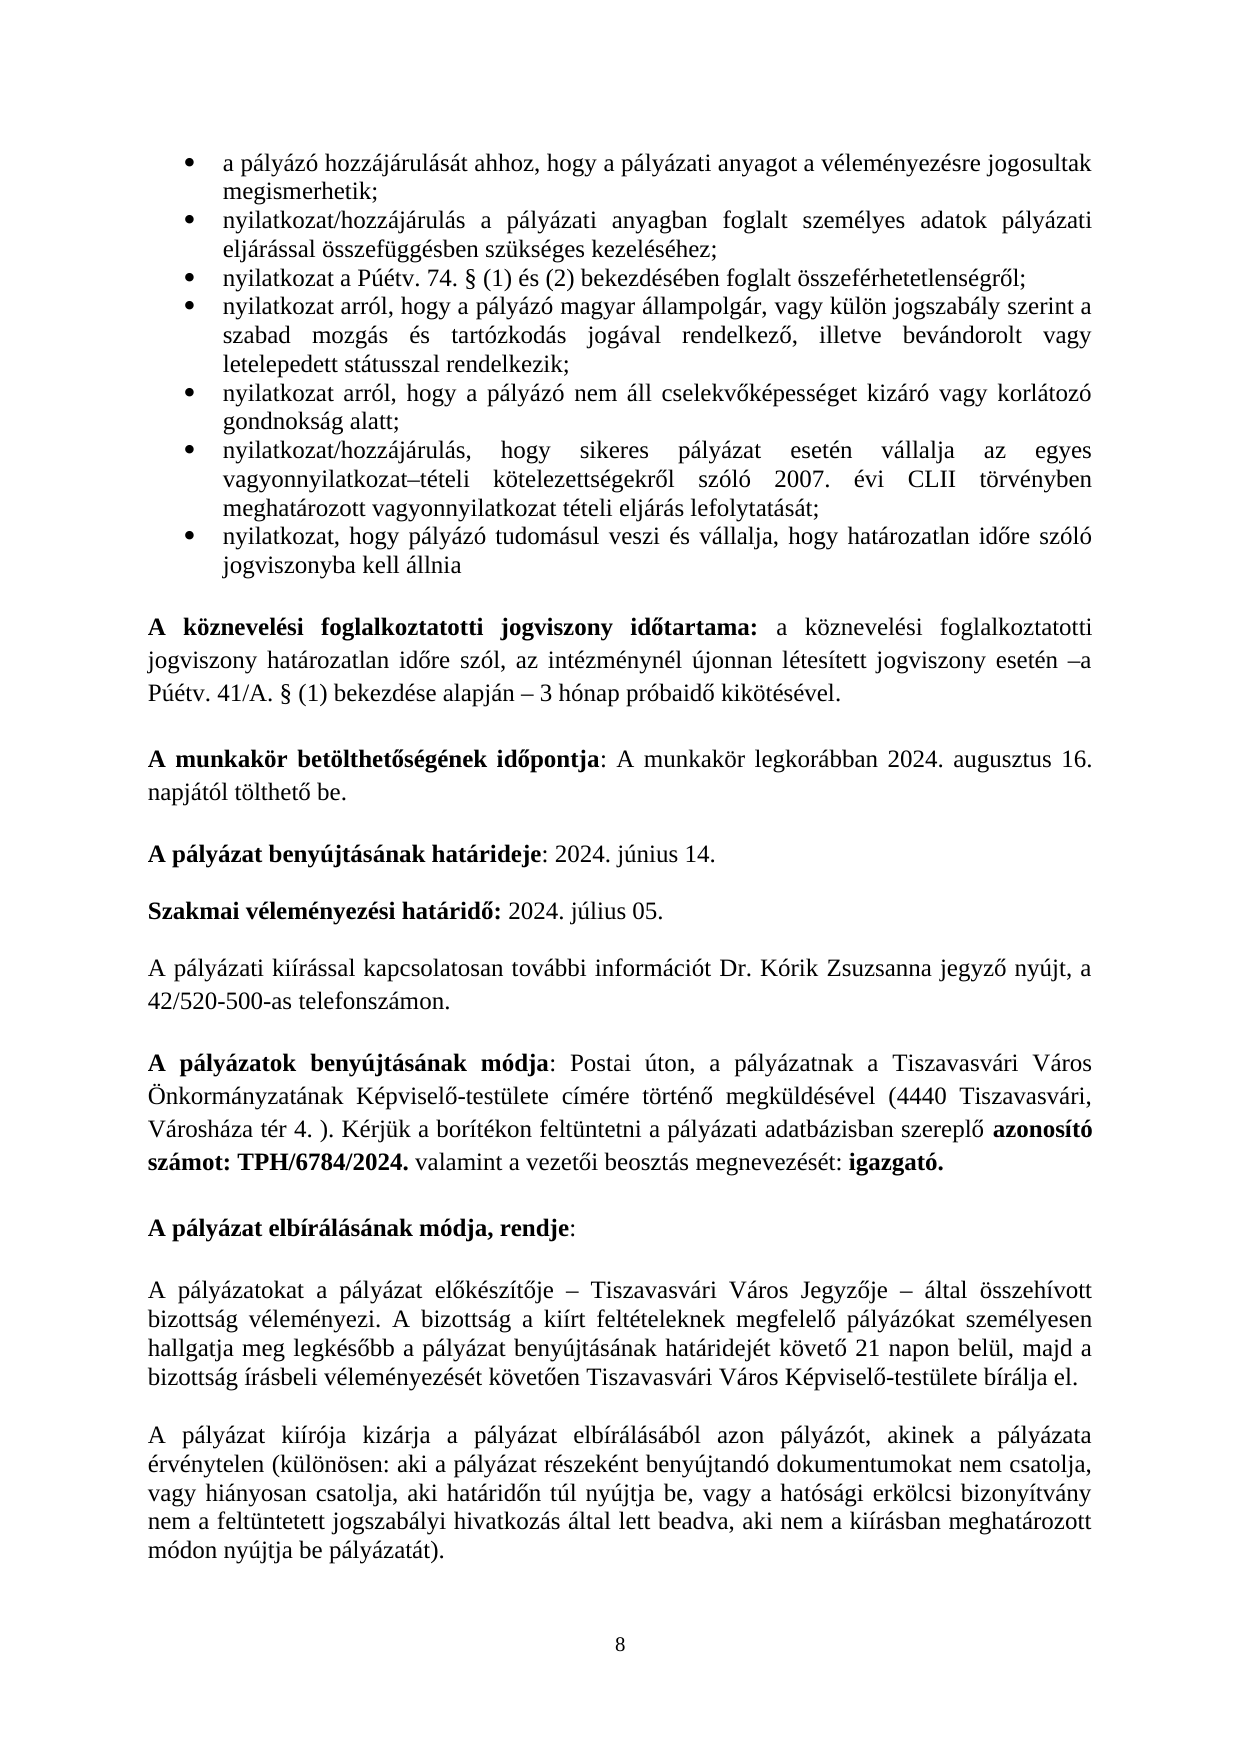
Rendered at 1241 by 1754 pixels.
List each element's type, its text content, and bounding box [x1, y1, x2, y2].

list nyilatkozat arról, hogy a pályázó nem áll cselekvőképességet kizáró vagy korlátozó gondnokság alatt; [185, 378, 1093, 435]
list nyilatkozat/hozzájárulás, hogy sikeres pályázat esetén vállalja az egyes vagyonnyilatkozat–tételi kötelezettségekről szóló 2007. évi CLII törvényben meghatározott vagyonnyilatkozat tételi eljárás lefolytatását; [185, 435, 1093, 521]
list a pályázó hozzájárulását ahhoz, hogy a pályázati anyagot a véleményezésre jogosultak megismerhetik; [185, 148, 1093, 205]
list nyilatkozat a Púétv. 74. § (1) és (2) bekezdésében foglalt összeférhetetlenségről; [185, 263, 1093, 291]
list nyilatkozat/hozzájárulás a pályázati anyagban foglalt személyes adatok pályázati eljárással összefüggésben szükséges kezeléséhez; [185, 205, 1093, 263]
text A pályázat benyújtásának határideje: 2024. június 14. [148, 839, 1093, 867]
text Szakmai véleményezési határidő: 2024. július 05. [148, 896, 1093, 925]
text A pályázatok benyújtásának módja: Postai úton, a pályázatnak a Tiszavasvári Város Önkormányzatának Képviselő-testülete címére történő megküldésével (4440 Tiszavasvári, Városháza tér 4. ). Kérjük a borítékon feltüntetni a pályázati adatbázisban szereplő azonosító számot: TPH/6784/2024. valamint a vezetői beosztás megnevezését: igazgató. [148, 1048, 1093, 1176]
list nyilatkozat arról, hogy a pályázó magyar állampolgár, vagy külön jogszabály szerint a szabad mozgás és tartózkodás jogával rendelkező, illetve bevándorolt vagy letelepedett státusszal rendelkezik; [185, 291, 1093, 378]
text A pályázat kiírója kizárja a pályázat elbírálásából azon pályázót, akinek a pályázata érvénytelen (különösen: aki a pályázat részeként benyújtandó dokumentumokat nem csatolja, vagy hiányosan csatolja, aki határidőn túl nyújtja be, vagy a hatósági erkölcsi bizonyítvány nem a feltüntetett jogszabályi hivatkozás által lett beadva, aki nem a kiírásban meghatározott módon nyújtja be pályázatát). [148, 1420, 1093, 1564]
text A köznevelési foglalkoztatotti jogviszony időtartama: a köznevelési foglalkoztatotti jogviszony határozatlan időre szól, az intézménynél újonnan létesített jogviszony esetén –a Púétv. 41/A. § (1) bekezdése alapján – 3 hónap próbaidő kikötésével. [148, 612, 1093, 707]
text A pályázat elbírálásának módja, rendje: [148, 1213, 1093, 1242]
text A pályázati kiírással kapcsolatosan további információt Dr. Kórik Zsuzsanna jegyző nyújt, a 42/520-500-as telefonszámon. [148, 953, 1093, 1015]
list nyilatkozat, hogy pályázó tudomásul veszi és vállalja, hogy határozatlan időre szóló jogviszonyba kell állnia [185, 521, 1093, 579]
text A munkakör betölthetőségének időpontja: A munkakör legkorábban 2024. augusztus 16. napjától tölthető be. [148, 744, 1093, 806]
text A pályázatokat a pályázat előkészítője – Tiszavasvári Város Jegyzője – által összehívott bizottság véleményezi. A bizottság a kiírt feltételeknek megfelelő pályázókat személyesen hallgatja meg legkésőbb a pályázat benyújtásának határidejét követő 21 napon belül, majd a bizottság írásbeli véleményezését követően Tiszavasvári Város Képviselő-testülete bírálja el. [148, 1276, 1093, 1391]
